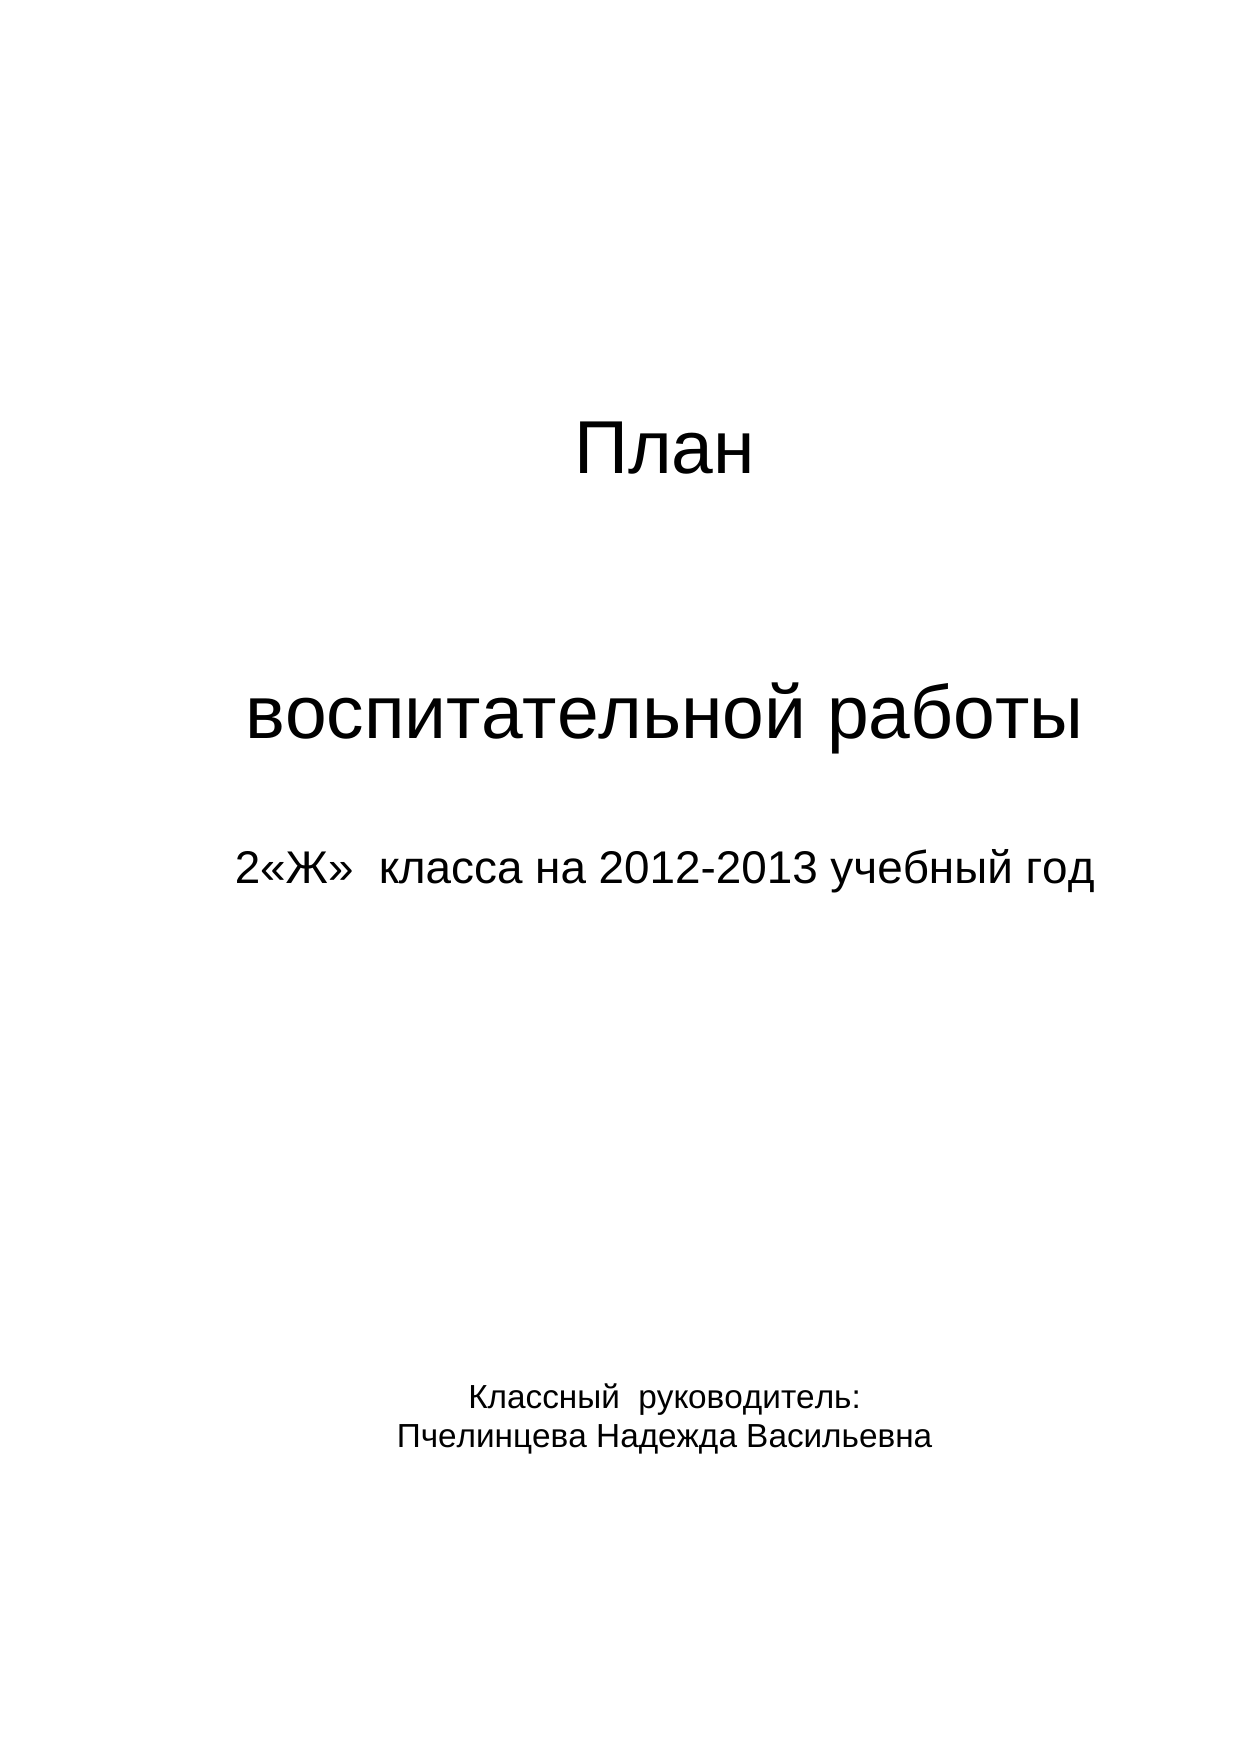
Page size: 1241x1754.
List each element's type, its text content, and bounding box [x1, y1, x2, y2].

text Пчелинцева Надежда Васильевна [177, 1416, 1152, 1454]
subtitle План [177, 403, 1152, 489]
text 2«Ж» класса на 2012-2013 учебный год [177, 841, 1152, 893]
text Классный руководитель: [177, 1377, 1152, 1416]
text воспитательной работы [177, 668, 1152, 754]
